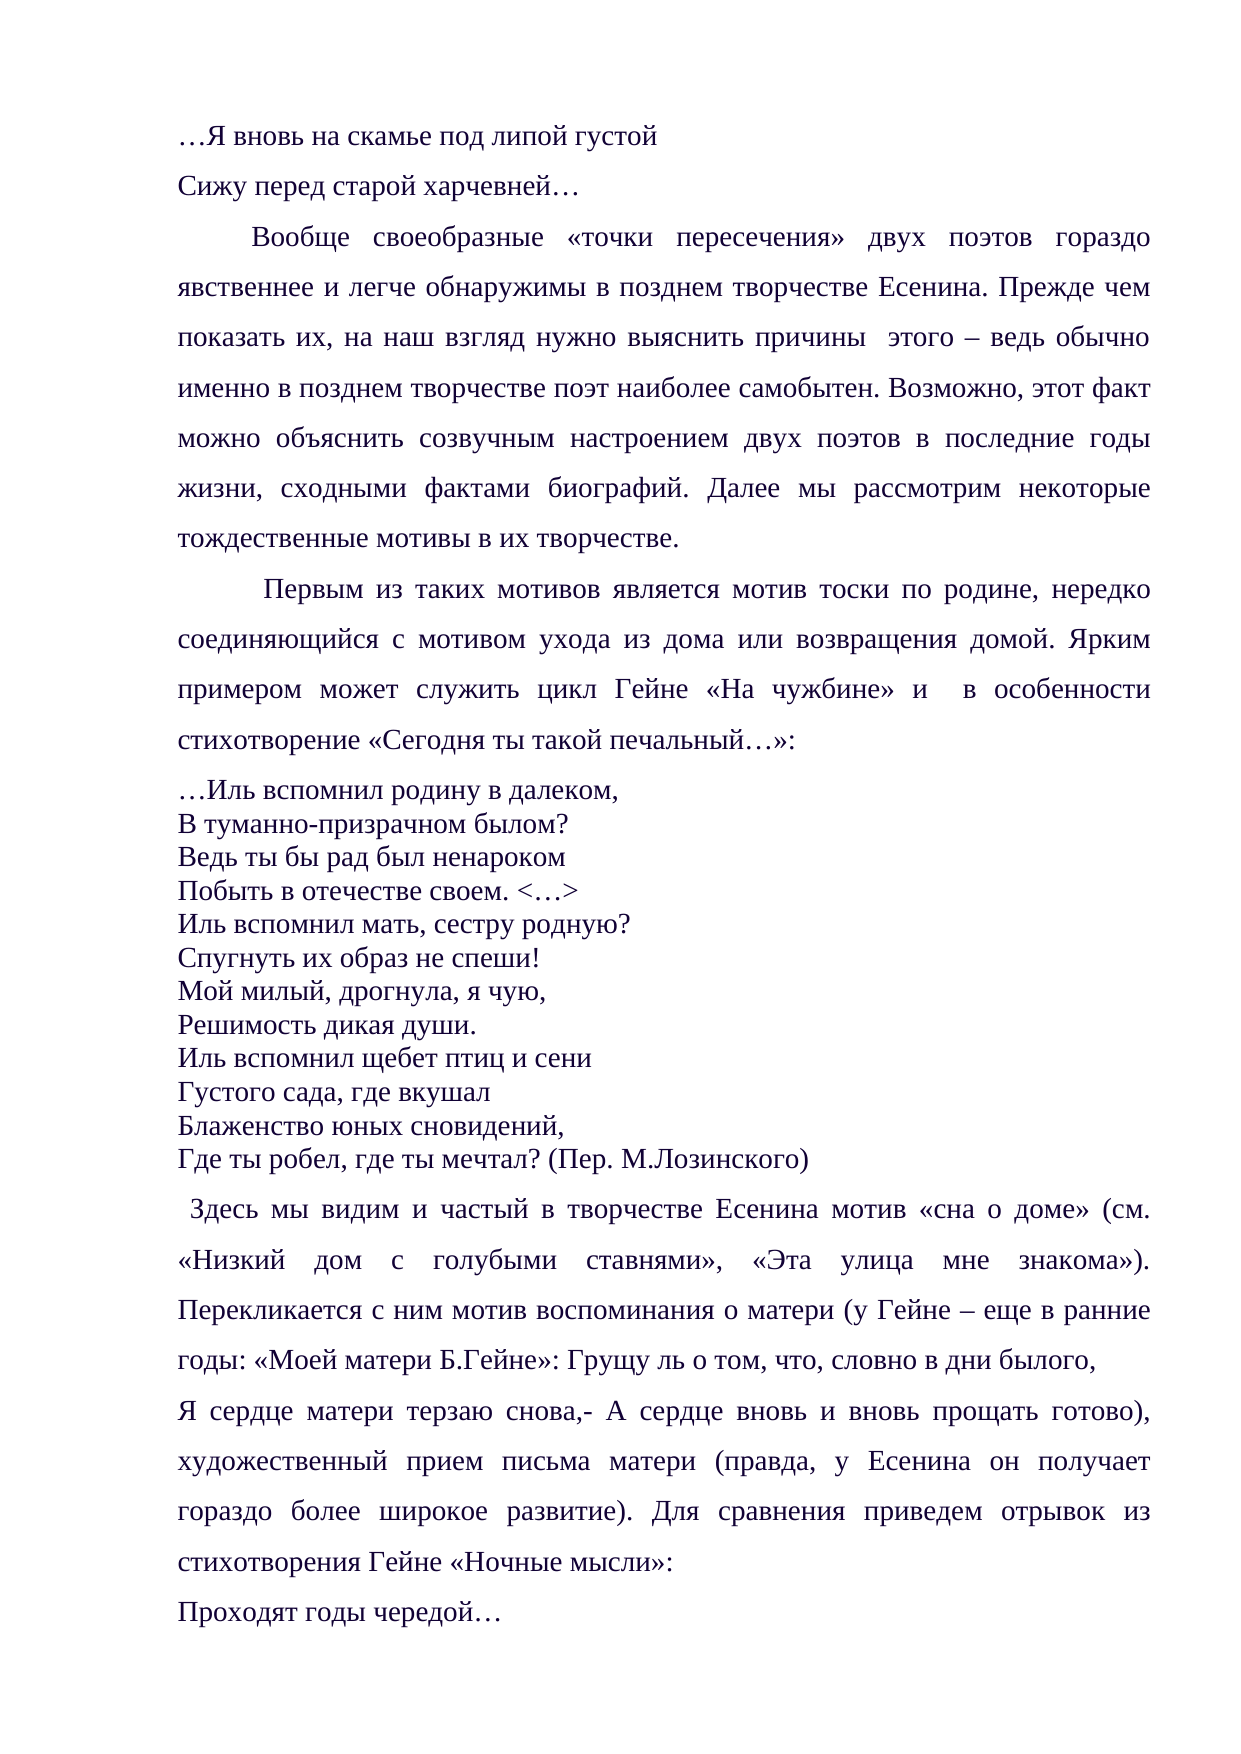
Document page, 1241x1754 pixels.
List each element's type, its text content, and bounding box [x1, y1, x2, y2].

text Иль вспомнил щебет птиц и сени [177, 1041, 1152, 1074]
text Я сердце матери терзаю снова,- А сердце вновь и вновь прощать готово), художественный прием письма матери (правда, у Есенина он получает гораздо более широкое развитие). Для сравнения приведем отрывок из стихотворения Гейне «Ночные мысли»: [177, 1393, 1152, 1577]
text Спугнуть их образ не спеши! [177, 940, 1152, 973]
text Густого сада, где вкушал [177, 1074, 1152, 1108]
text Сижу перед старой харчевней… [177, 168, 1152, 202]
text Побыть в отечестве своем. <…> [177, 873, 1152, 906]
text В туманно-призрачном былом? [177, 806, 1152, 839]
text Где ты робел, где ты мечтал? (Пер. М.Лозинского) [177, 1141, 1152, 1175]
text Ведь ты бы рад был ненароком [177, 839, 1152, 873]
text Блаженство юных сновидений, [177, 1108, 1152, 1141]
text …Я вновь на скамье под липой густой [177, 118, 1152, 152]
text …Иль вспомнил родину в далеком, [177, 772, 1152, 806]
text Решимость дикая души. [177, 1007, 1152, 1041]
text Проходят годы чередой… [177, 1594, 1152, 1627]
text Здесь мы видим и частый в творчестве Есенина мотив «сна о доме» (см. «Низкий дом с голубыми ставнями», «Эта улица мне знакома»). Перекликается с ним мотив воспоминания о матери (у Гейне – еще в ранние годы: «Моей матери Б.Гейне»: Грущу ль о том, что, словно в дни былого, [177, 1191, 1152, 1376]
text Вообще своеобразные «точки пересечения» двух поэтов гораздо явственнее и легче обнаружимы в позднем творчестве Есенина. Прежде чем показать их, на наш взгляд нужно выяснить причины этого – ведь обычно именно в позднем творчестве поэт наиболее самобытен. Возможно, этот факт можно объяснить созвучным настроением двух поэтов в последние годы жизни, сходными фактами биографий. Далее мы рассмотрим некоторые тождественные мотивы в их творчестве. [177, 219, 1152, 554]
text Мой милый, дрогнула, я чую, [177, 973, 1152, 1007]
text Первым из таких мотивов является мотив тоски по родине, нередко соединяющийся с мотивом ухода из дома или возвращения домой. Ярким примером может служить цикл Гейне «На чужбине» и в особенности стихотворение «Сегодня ты такой печальный…»: [177, 571, 1152, 755]
text Иль вспомнил мать, сестру родную? [177, 906, 1152, 940]
